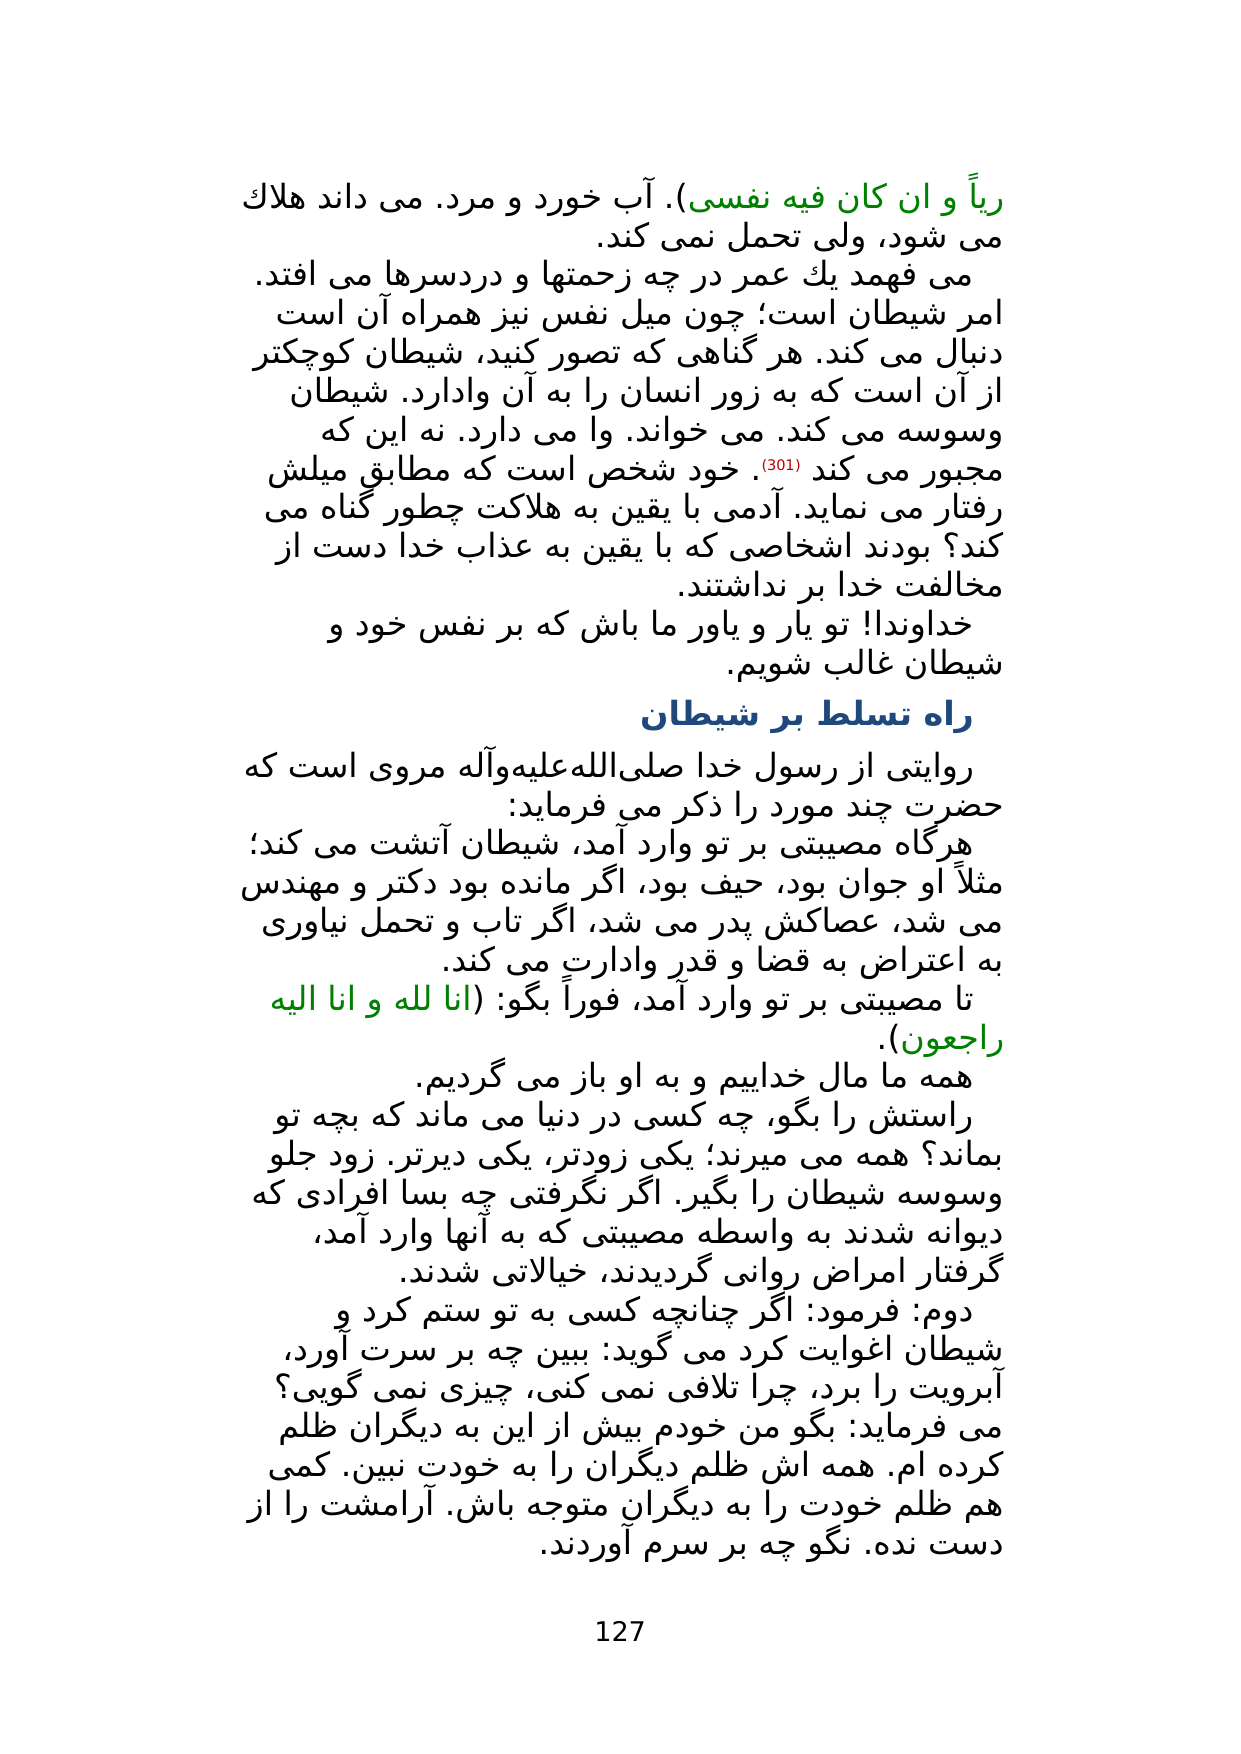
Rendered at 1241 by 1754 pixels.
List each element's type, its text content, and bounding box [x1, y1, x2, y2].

text هرگاه مصیبتى بر تو وارد آمد، شیطان آتشت مى كند؛ مثلاً او جوان بود، حیف بود، اگر مانده بود دكتر و مهندس مى شد، عصاكش پدر مى شد، اگر تاب و تحمل نیاورى به اعتراض به قضا و قدر وادارت مى كند. [236, 824, 1004, 979]
text دوم: فرمود: اگر چنانچه كسى به تو ستم كرد و شیطان اغوایت كرد مى گوید: ببین چه بر سرت آورد، آبرویت را برد، چرا تلافى نمى كنى، چیزى نمى گویى؟ مى فرماید: بگو من خودم بیش از این به دیگران ظلم كرده ام. همه اش ظلم دیگران را به خودت نبین. كمى هم ظلم خودت را به دیگران متوجه باش. آرامشت را از دست نده. نگو چه بر سرم آوردند. [236, 1290, 1004, 1562]
text همه ما مال خداییم و به او باز مى گردیم. [236, 1057, 1004, 1096]
text مى فهمد یك عمر در چه زحمتها و دردسرها مى افتد. امر شیطان است؛ چون میل نفس نیز همراه آن است دنبال مى كند. هر گناهى كه تصور كنید، شیطان كوچكتر از آن است كه به زور انسان را به آن وادارد. شیطان وسوسه مى كند. مى خواند. وا مى دارد. نه این كه مجبور مى كند (301). خود شخص است كه مطابق میلش رفتار مى نماید. آدمى با یقین به هلاكت چطور گناه مى كند؟ بودند اشخاصى كه با یقین به عذاب خدا دست از مخالفت خدا بر نداشتند. [236, 255, 1004, 604]
text روایتى از رسول خدا صلى‌الله‌عليه‌وآله مروى است كه حضرت چند مورد را ذكر مى فرماید: [236, 746, 1004, 824]
text تا مصیبتى بر تو وارد آمد، فوراً بگو: (انا لله و انا الیه راجعون). [236, 979, 1004, 1057]
subtitle راه تسلط بر شیطان [236, 695, 1004, 734]
text خداوندا! تو یار و یاور ما باش كه بر نفس خود و شیطان غالب شویم. [236, 604, 1004, 682]
text راستش را بگو، چه كسى در دنیا مى ماند كه بچه تو بماند؟ همه مى میرند؛ یكى زودتر، یكى دیرتر. زود جلو وسوسه شیطان را بگیر. اگر نگرفتى چه بسا افرادى كه دیوانه شدند به واسطه مصیبتى كه به آنها وارد آمد، گرفتار امراض روانى گردیدند، خیالاتى شدند. [236, 1096, 1004, 1290]
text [236, 177, 1004, 255]
